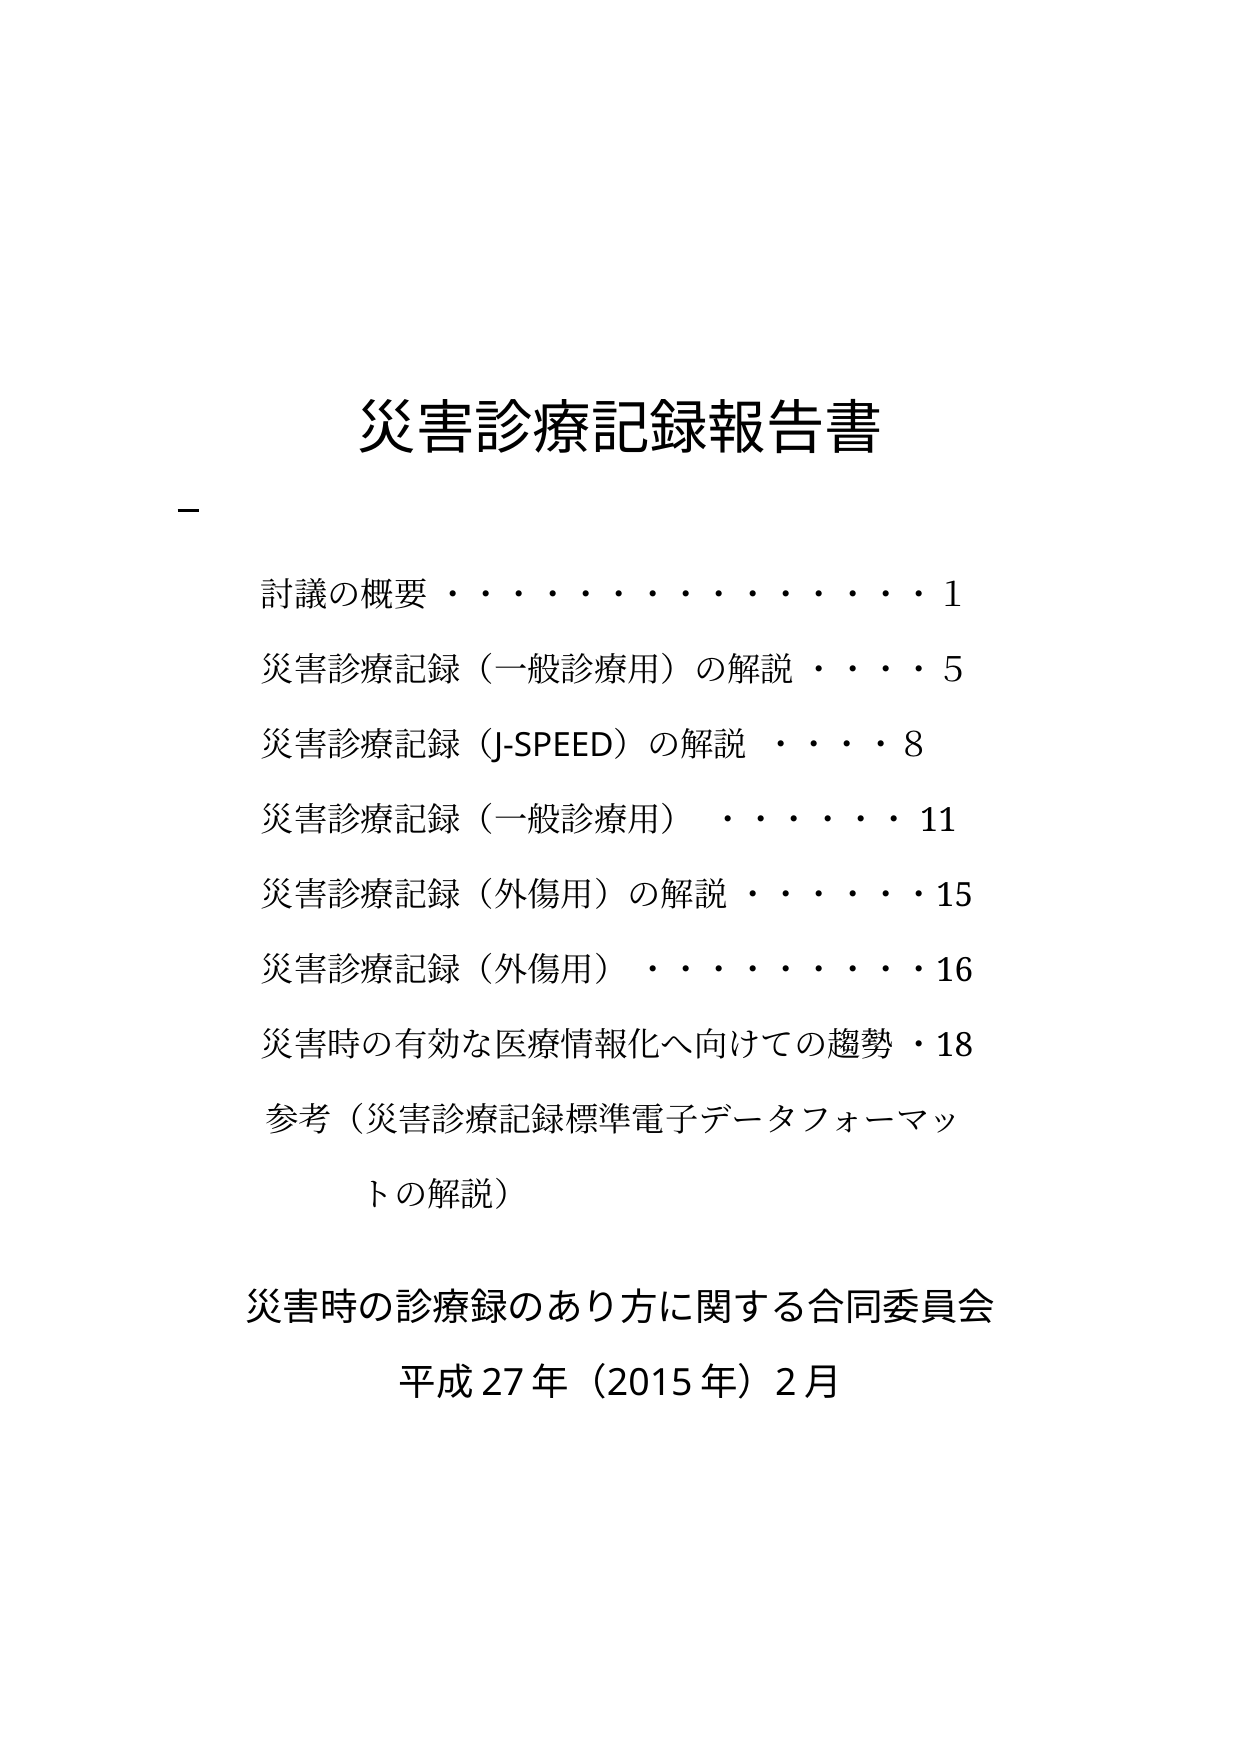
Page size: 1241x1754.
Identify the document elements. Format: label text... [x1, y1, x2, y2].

text 災害診療記録（J-SPEED）の解説 ・・・・８ [177, 704, 1063, 779]
text 参考（災害診療記録標準電子データフォーマッ [177, 1079, 1063, 1154]
text 災害診療記録報告書 [177, 367, 1063, 479]
text 災害時の有効な医療情報化へ向けての趨勢 ・18 [177, 1004, 1063, 1079]
text 災害診療記録（一般診療用）の解説 ・・・・５ [177, 629, 1063, 704]
text 災害診療記録（外傷用） ・・・・・・・・・16 [177, 929, 1063, 1004]
text 災害診療記録（外傷用）の解説 ・・・・・・15 [177, 854, 1063, 929]
text 平成27年（2015年）2月 [177, 1342, 1063, 1417]
text 災害時の診療録のあり方に関する合同委員会 [177, 1267, 1063, 1342]
text トの解説） [177, 1154, 1063, 1229]
text 討議の概要 ・・・・・・・・・・・・・・・１ [177, 554, 1063, 629]
text 災害診療記録（一般診療用） ・・・・・・ 11 [177, 779, 1063, 854]
